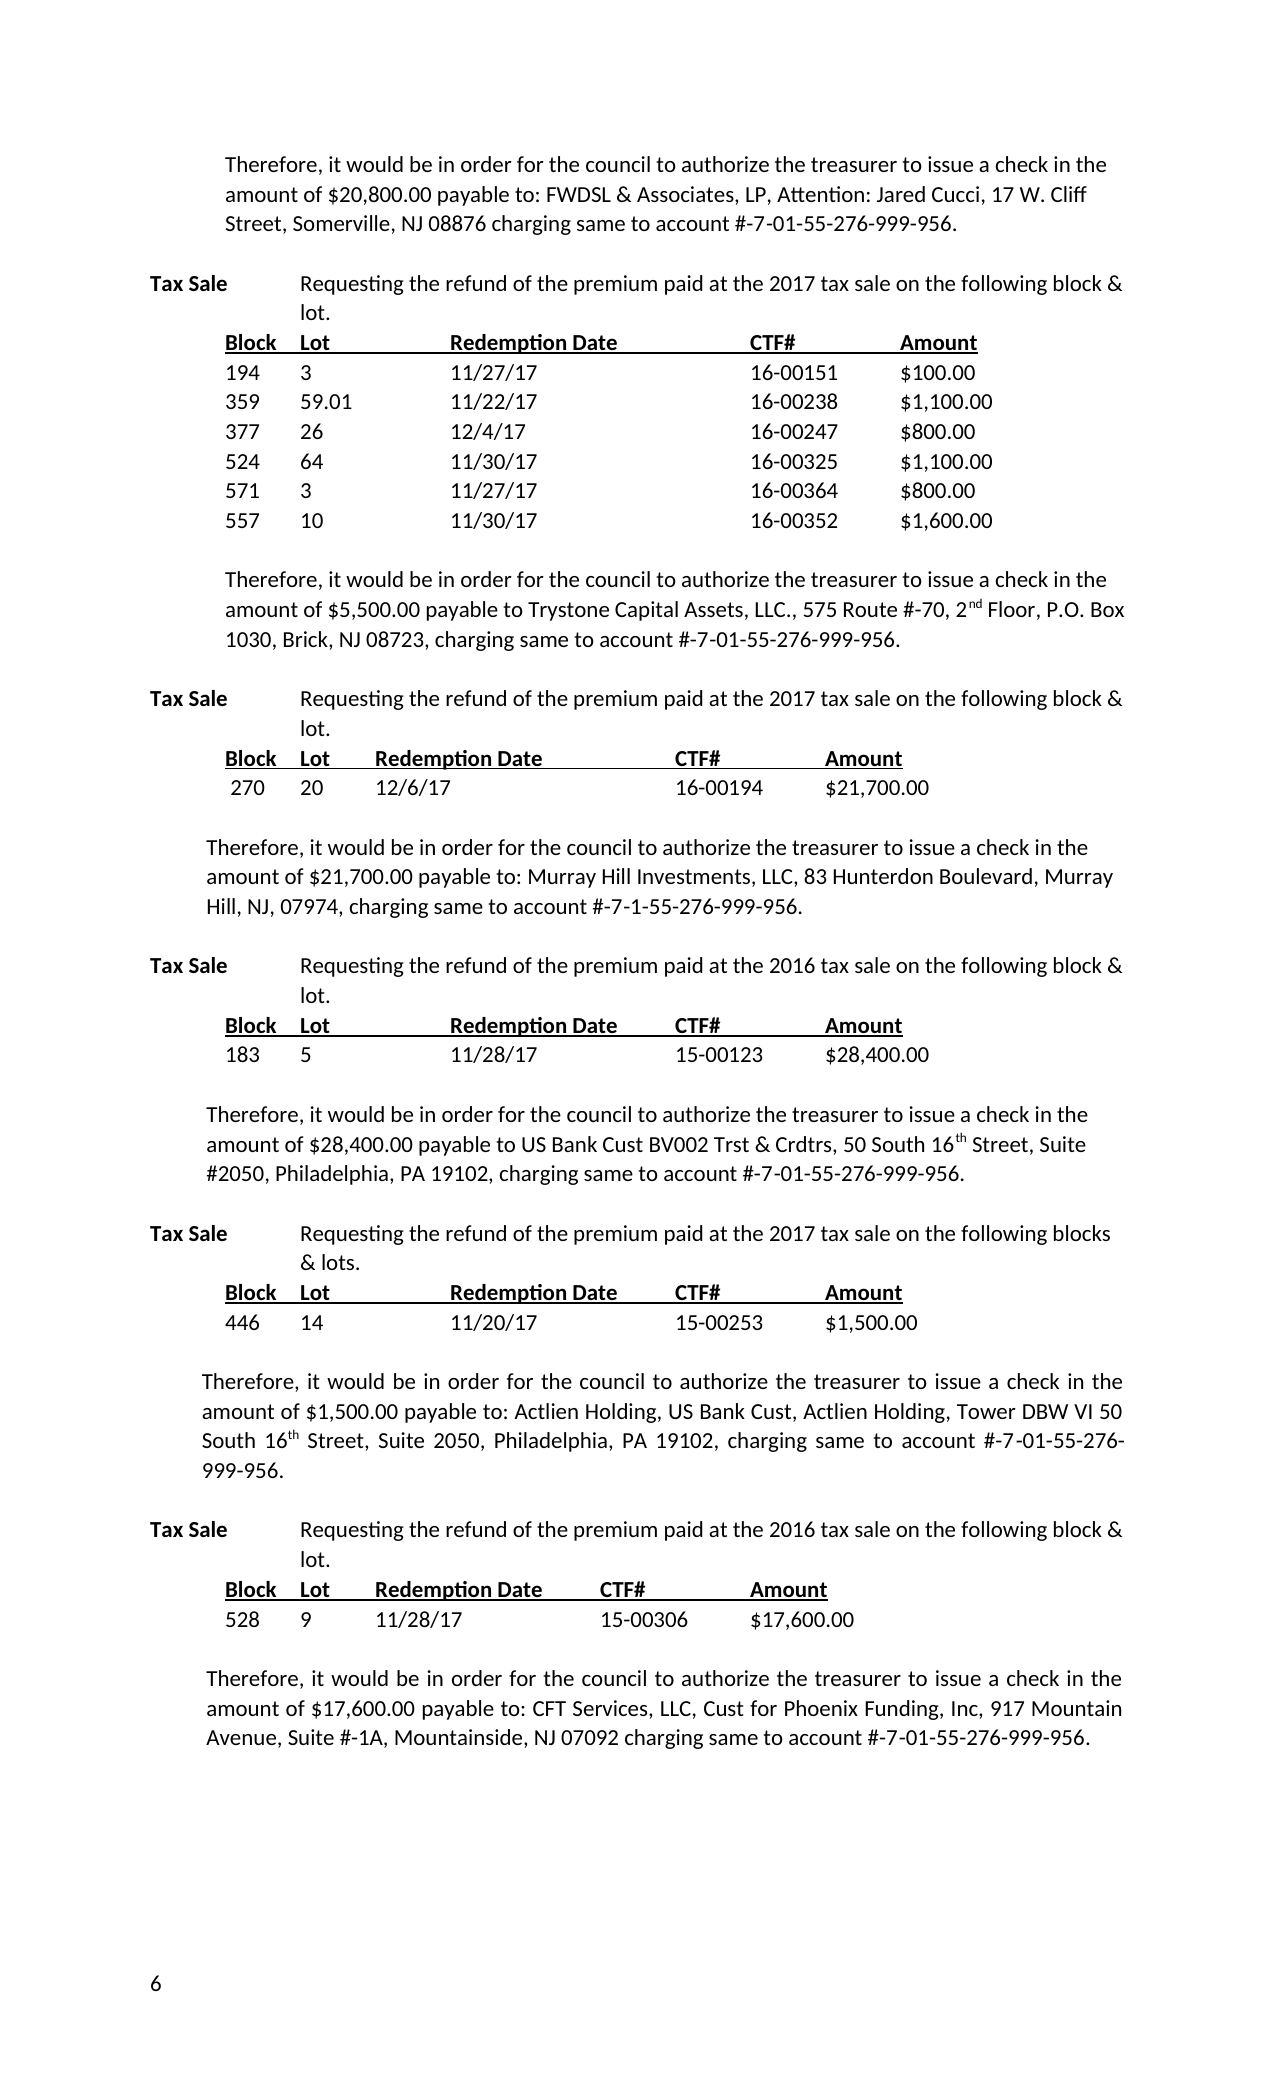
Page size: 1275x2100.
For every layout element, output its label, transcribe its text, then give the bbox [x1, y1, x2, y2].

text 359 59.01 11/22/17 16-00238 $1,100.00 [150, 387, 1125, 416]
text 557 10 11/30/17 16-00352 $1,600.00 [150, 506, 1125, 534]
text Tax Sale Requesting the refund of the premium paid at the 2016 tax sale on the following block & [150, 952, 1125, 979]
text 524 64 11/30/17 16-00325 $1,100.00 [150, 447, 1125, 475]
text Therefore, it would be in order for the council to authorize the treasurer to issue a check in the amount of $21,700.00 payable to: Murray Hill Investments, LLC, 83 Hunterdon Boulevard, Murray Hill, NJ, 07974, charging same to account #-7-1-55-276-999-956. [206, 833, 1125, 920]
text Tax Sale Requesting the refund of the premium paid at the 2017 tax sale on the following blocks & lots. [150, 1219, 1125, 1276]
text Therefore, it would be in order for the council to authorize the treasurer to issue a check in the amount of $5,500.00 payable to Trystone Capital Assets, LLC., 575 Route #-70, 2nd Floor, P.O. Box 1030, Brick, NJ 08723, charging same to account #-7-01-55-276-999-956. [225, 566, 1125, 653]
text Tax Sale Requesting the refund of the premium paid at the 2017 tax sale on the following block & lot. [150, 684, 1125, 742]
text Block Lot Redemption Date CTF# Amount [150, 1278, 1125, 1306]
text 183 5 11/28/17 15-00123 $28,400.00 [150, 1041, 1125, 1069]
text 446 14 11/20/17 15-00253 $1,500.00 [225, 1308, 1125, 1336]
text 194 3 11/27/17 16-00151 $100.00 [150, 358, 1125, 386]
text 270 20 12/6/17 16-00194 $21,700.00 [150, 773, 1125, 801]
text Block Lot Redemption Date CTF# Amount [225, 1011, 1125, 1039]
text Therefore, it would be in order for the council to authorize the treasurer to issue a check in the amount of $28,400.00 payable to US Bank Cust BV002 Trst & Crdtrs, 50 South 16th Street, Suite #2050, Philadelphia, PA 19102, charging same to account #-7-01-55-276-999-956. [206, 1100, 1125, 1187]
text Tax Sale Requesting the refund of the premium paid at the 2016 tax sale on the following block & [150, 1516, 1125, 1544]
text Block Lot Redemption Date CTF# Amount [225, 328, 1125, 356]
text lot. [225, 298, 1125, 326]
text Tax Sale Requesting the refund of the premium paid at the 2017 tax sale on the following block & [150, 269, 1125, 297]
text 528 9 11/28/17 15-00306 $17,600.00 [150, 1605, 1125, 1633]
text Therefore, it would be in order for the council to authorize the treasurer to issue a check in the amount of $20,800.00 payable to: FWDSL & Associates, LP, Attention: Jared Cucci, 17 W. Cliff Street, Somerville, NJ 08876 charging same to account #-7-01-55-276-999-956. [225, 150, 1125, 237]
text Block Lot Redemption Date CTF# Amount [225, 744, 1125, 772]
text 571 3 11/27/17 16-00364 $800.00 [150, 477, 1125, 504]
text Block Lot Redemption Date CTF# Amount [225, 1575, 1125, 1603]
text 377 26 12/4/17 16-00247 $800.00 [150, 417, 1125, 445]
text lot. [225, 1545, 1125, 1573]
text lot. [225, 981, 1125, 1009]
text Therefore, it would be in order for the council to authorize the treasurer to issue a check in the amount of $17,600.00 payable to: CFT Services, LLC, Cust for Phoenix Funding, Inc, 917 Mountain Avenue, Suite #-1A, Mountainside, NJ 07092 charging same to account #-7-01-55-276-999-956. [206, 1664, 1125, 1751]
text Therefore, it would be in order for the council to authorize the treasurer to issue a check in the amount of $1,500.00 payable to: Actlien Holding, US Bank Cust, Actlien Holding, Tower DBW VI 50 South 16th Street, Suite 2050, Philadelphia, PA 19102, charging same to account #-7-01-55-276-999-956. [202, 1367, 1125, 1484]
